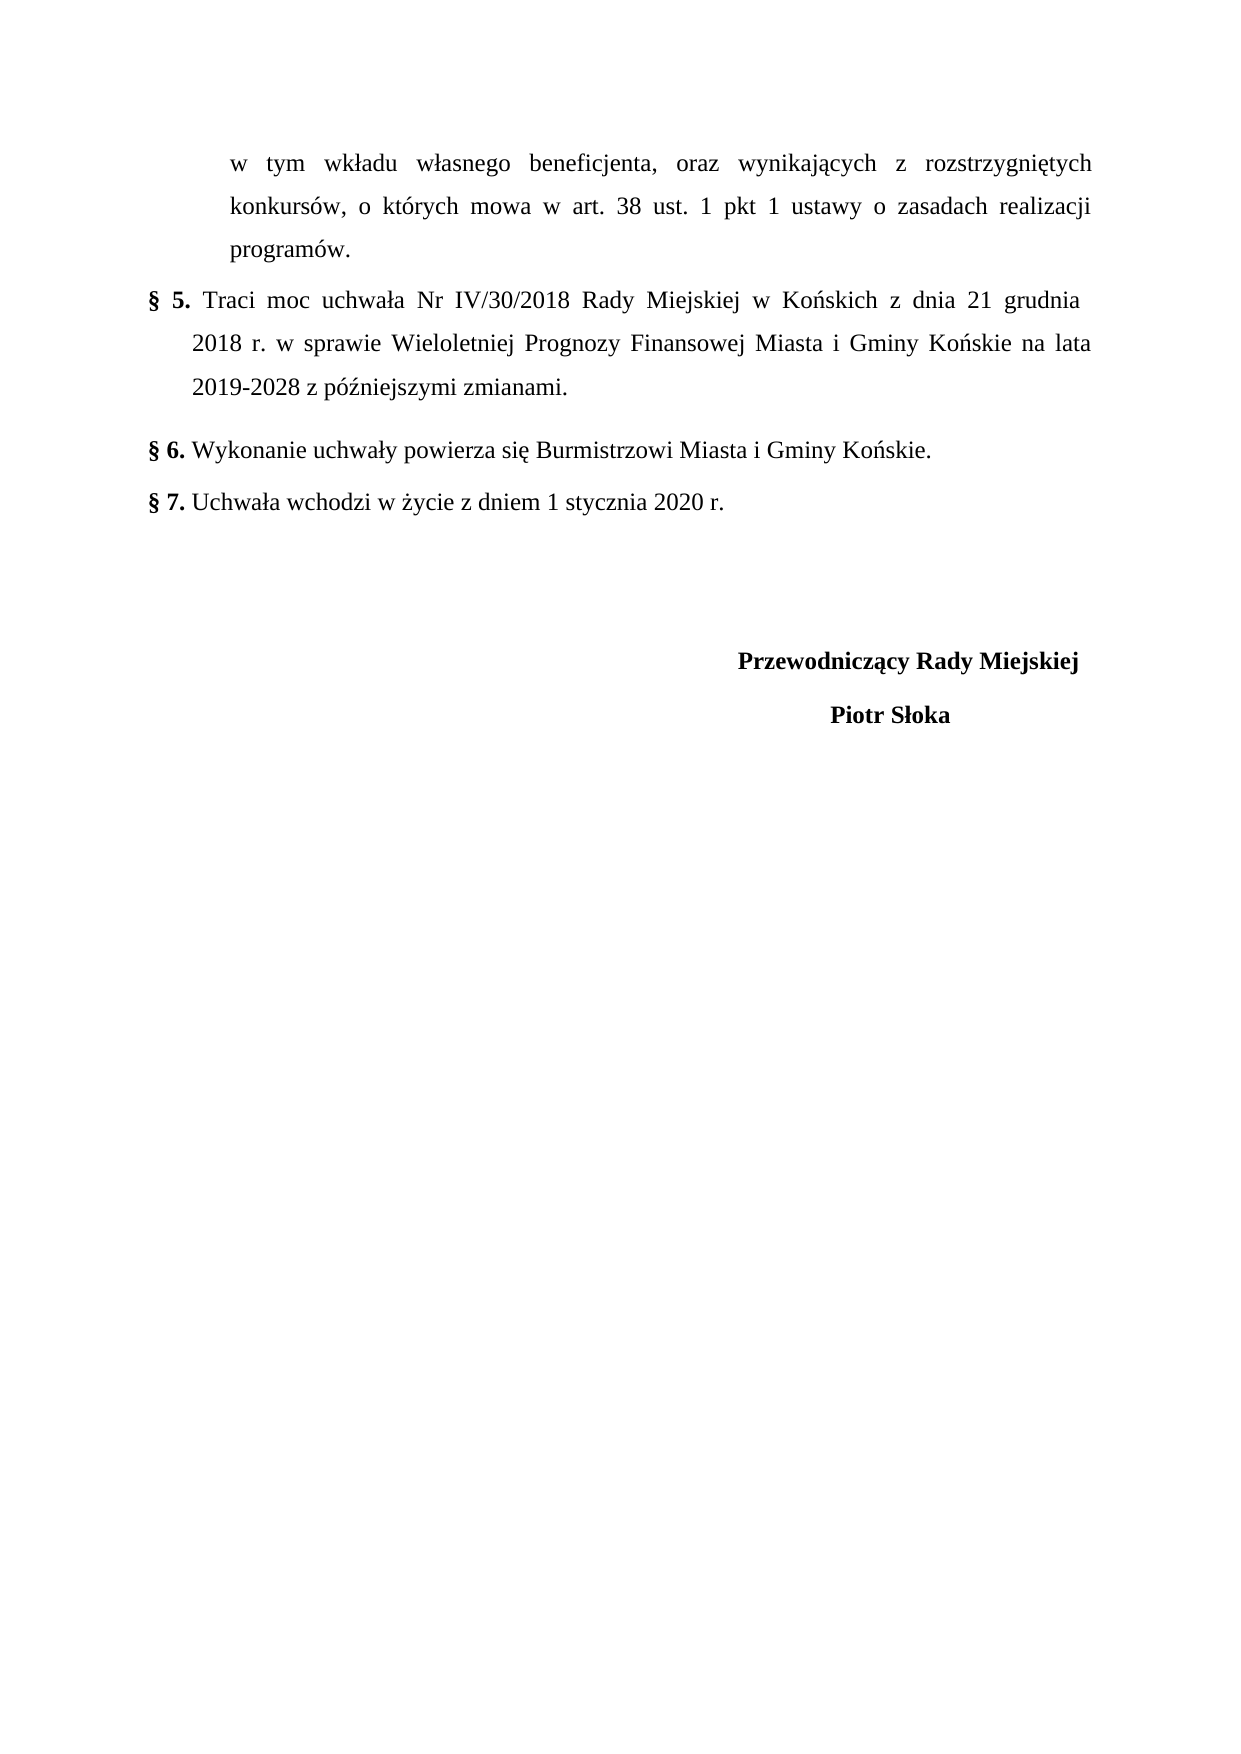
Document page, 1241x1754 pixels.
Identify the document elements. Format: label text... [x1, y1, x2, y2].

text Przewodniczący Rady Miejskiej [148, 646, 1093, 675]
text § 6. Wykonanie uchwały powierza się Burmistrzowi Miasta i Gminy Końskie. [148, 436, 1093, 464]
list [192, 148, 1093, 263]
text § 5. Traci moc uchwała Nr IV/30/2018 Rady Miejskiej w Końskich z dnia 21 grudnia 2018 r. w sprawie Wieloletniej Prognozy Finansowej Miasta i Gminy Końskie na lata 2019-2028 z późniejszymi zmianami. [148, 285, 1093, 400]
text Piotr Słoka [148, 700, 1093, 729]
text § 7. Uchwała wchodzi w życie z dniem 1 stycznia 2020 r. [148, 487, 1093, 516]
